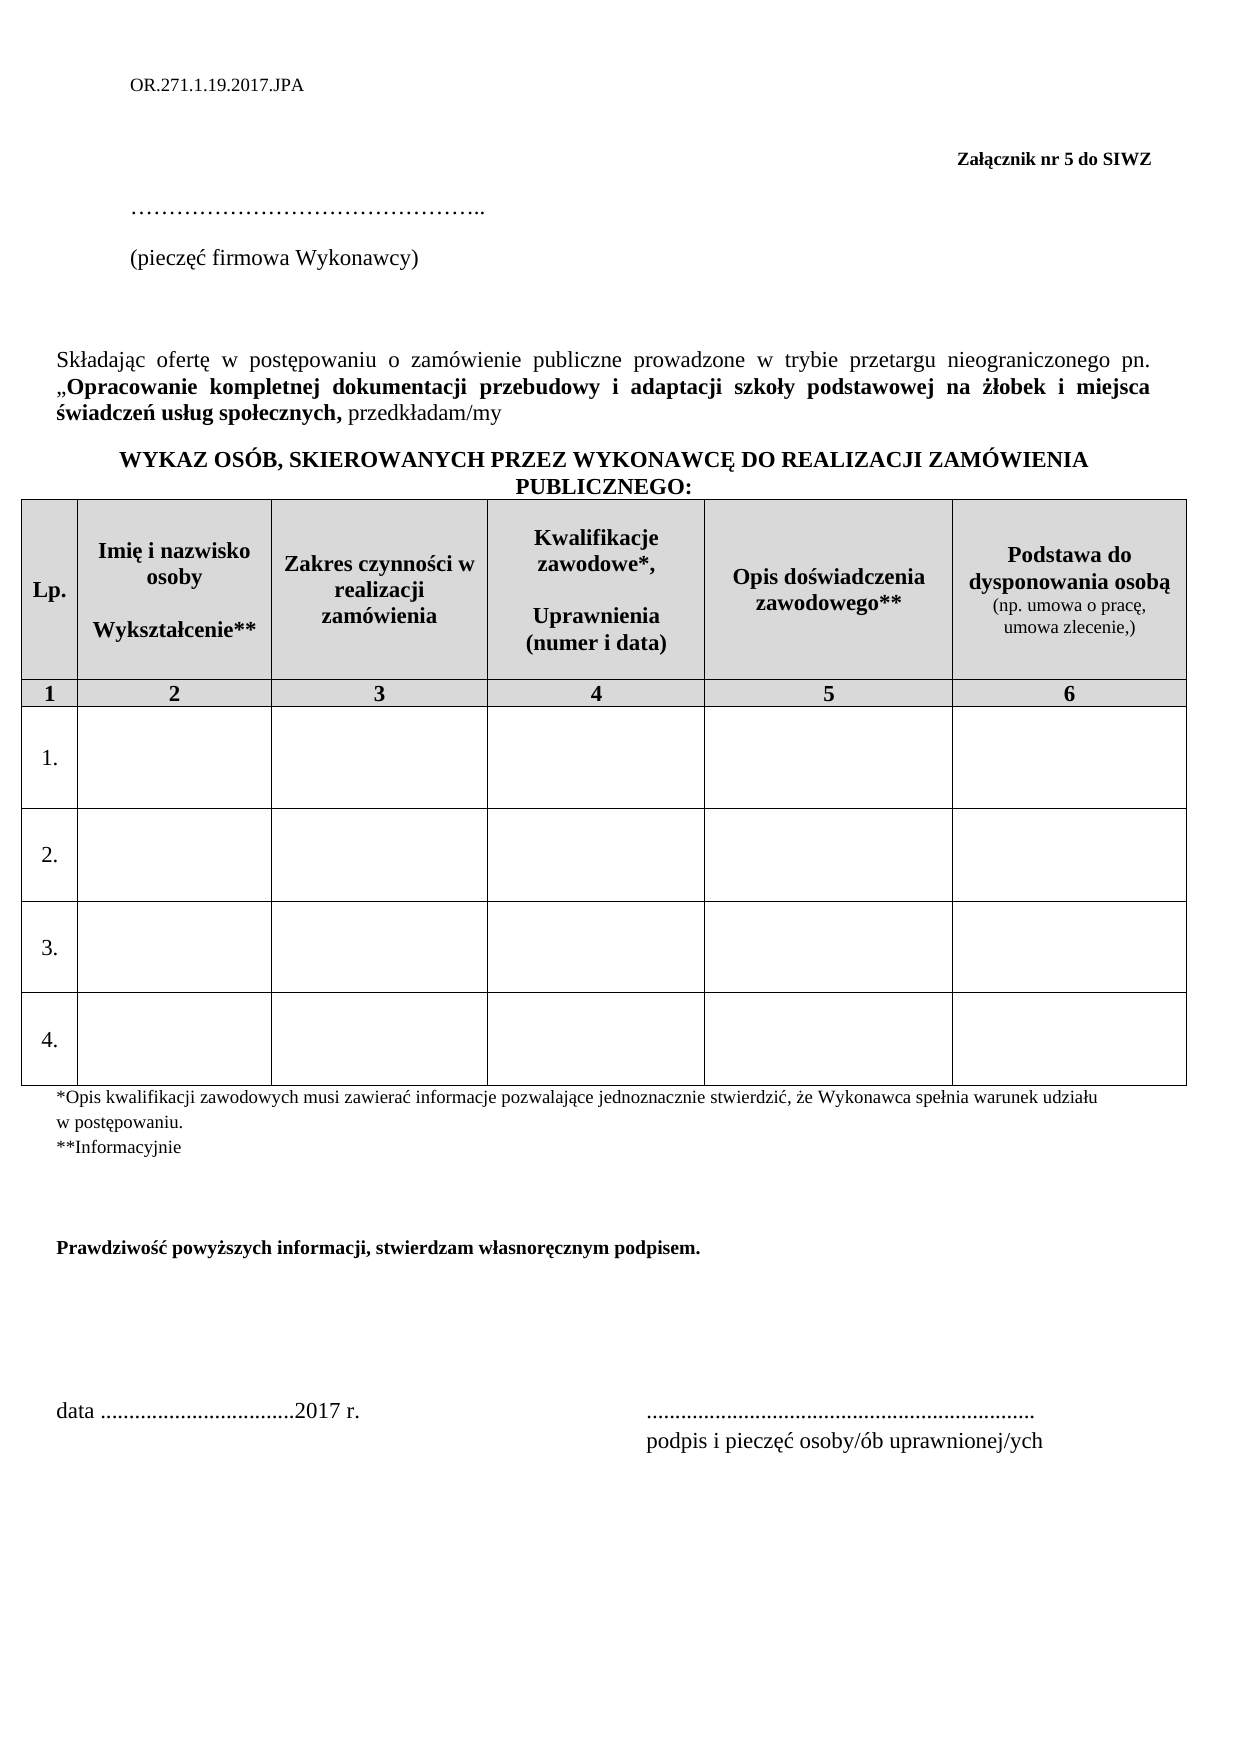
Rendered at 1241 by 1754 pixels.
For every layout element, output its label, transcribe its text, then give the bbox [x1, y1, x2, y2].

table_header Kwalifikacje zawodowe*, Uprawnienia (numer i data) [488, 500, 704, 679]
table_cell [705, 993, 952, 1085]
table_header Imię i nazwisko osoby Wykształcenie** [78, 500, 271, 679]
table_cell 4. [22, 993, 77, 1085]
table_cell 3. [22, 902, 77, 992]
text ……………………………………….. [12, 193, 1152, 220]
text data ..................................2017 r. .................................................................... [56, 1397, 1152, 1424]
table_cell [953, 902, 1186, 992]
table_header Podstawa do dysponowania osobą (np. umowa o pracę, umowa zlecenie,) [953, 500, 1186, 679]
table_cell [488, 707, 704, 808]
table_cell 2. [22, 809, 77, 901]
table_header Zakres czynności w realizacji zamówienia [272, 500, 487, 679]
table_cell [953, 993, 1186, 1085]
table_cell [488, 902, 704, 992]
table_cell [488, 809, 704, 901]
table_cell 1 [22, 680, 77, 706]
text podpis i pieczęć osoby/ób uprawnionej/ych [572, 1428, 1152, 1454]
table_header Opis doświadczenia zawodowego** [705, 500, 952, 679]
text *Opis kwalifikacji zawodowych musi zawierać informacje pozwalające jednoznacznie stwierdzić, że Wykonawca spełnia warunek udziału w postępowaniu. **Informacyjnie [56, 1086, 1152, 1157]
text Załącznik nr 5 do SIWZ [56, 148, 1152, 169]
table_cell [488, 993, 704, 1085]
table_cell 1. [22, 707, 77, 808]
table_cell 3 [272, 680, 487, 706]
table_cell [272, 809, 487, 901]
table_cell 6 [953, 680, 1186, 706]
table_cell [953, 707, 1186, 808]
table_cell [78, 902, 271, 992]
table_cell [705, 902, 952, 992]
table_cell [272, 707, 487, 808]
table_cell 4 [488, 680, 704, 706]
table_cell [78, 707, 271, 808]
table_cell [953, 809, 1186, 901]
table_cell [78, 809, 271, 901]
text WYKAZ OSÓB, SKIEROWANYCH PRZEZ WYKONAWCĘ DO REALIZACJI ZAMÓWIENIA PUBLICZNEGO: [56, 446, 1152, 499]
text (pieczęć firmowa Wykonawcy) [12, 244, 1152, 271]
table_cell [78, 993, 271, 1085]
table_cell 2 [78, 680, 271, 706]
text Prawdziwość powyższych informacji, stwierdzam własnoręcznym podpisem. [56, 1236, 1152, 1259]
text Składając ofertę w postępowaniu o zamówienie publiczne prowadzone w trybie przetargu nieograniczonego pn. „Opracowanie kompletnej dokumentacji przebudowy i adaptacji szkoły podstawowej na żłobek i miejsca świadczeń usług społecznych, przedkładam/my [56, 346, 1152, 426]
table_cell 5 [705, 680, 952, 706]
table_cell [272, 993, 487, 1085]
table_header Lp. [22, 500, 77, 679]
table_cell [705, 707, 952, 808]
table_cell [705, 809, 952, 901]
table_cell [272, 902, 487, 992]
